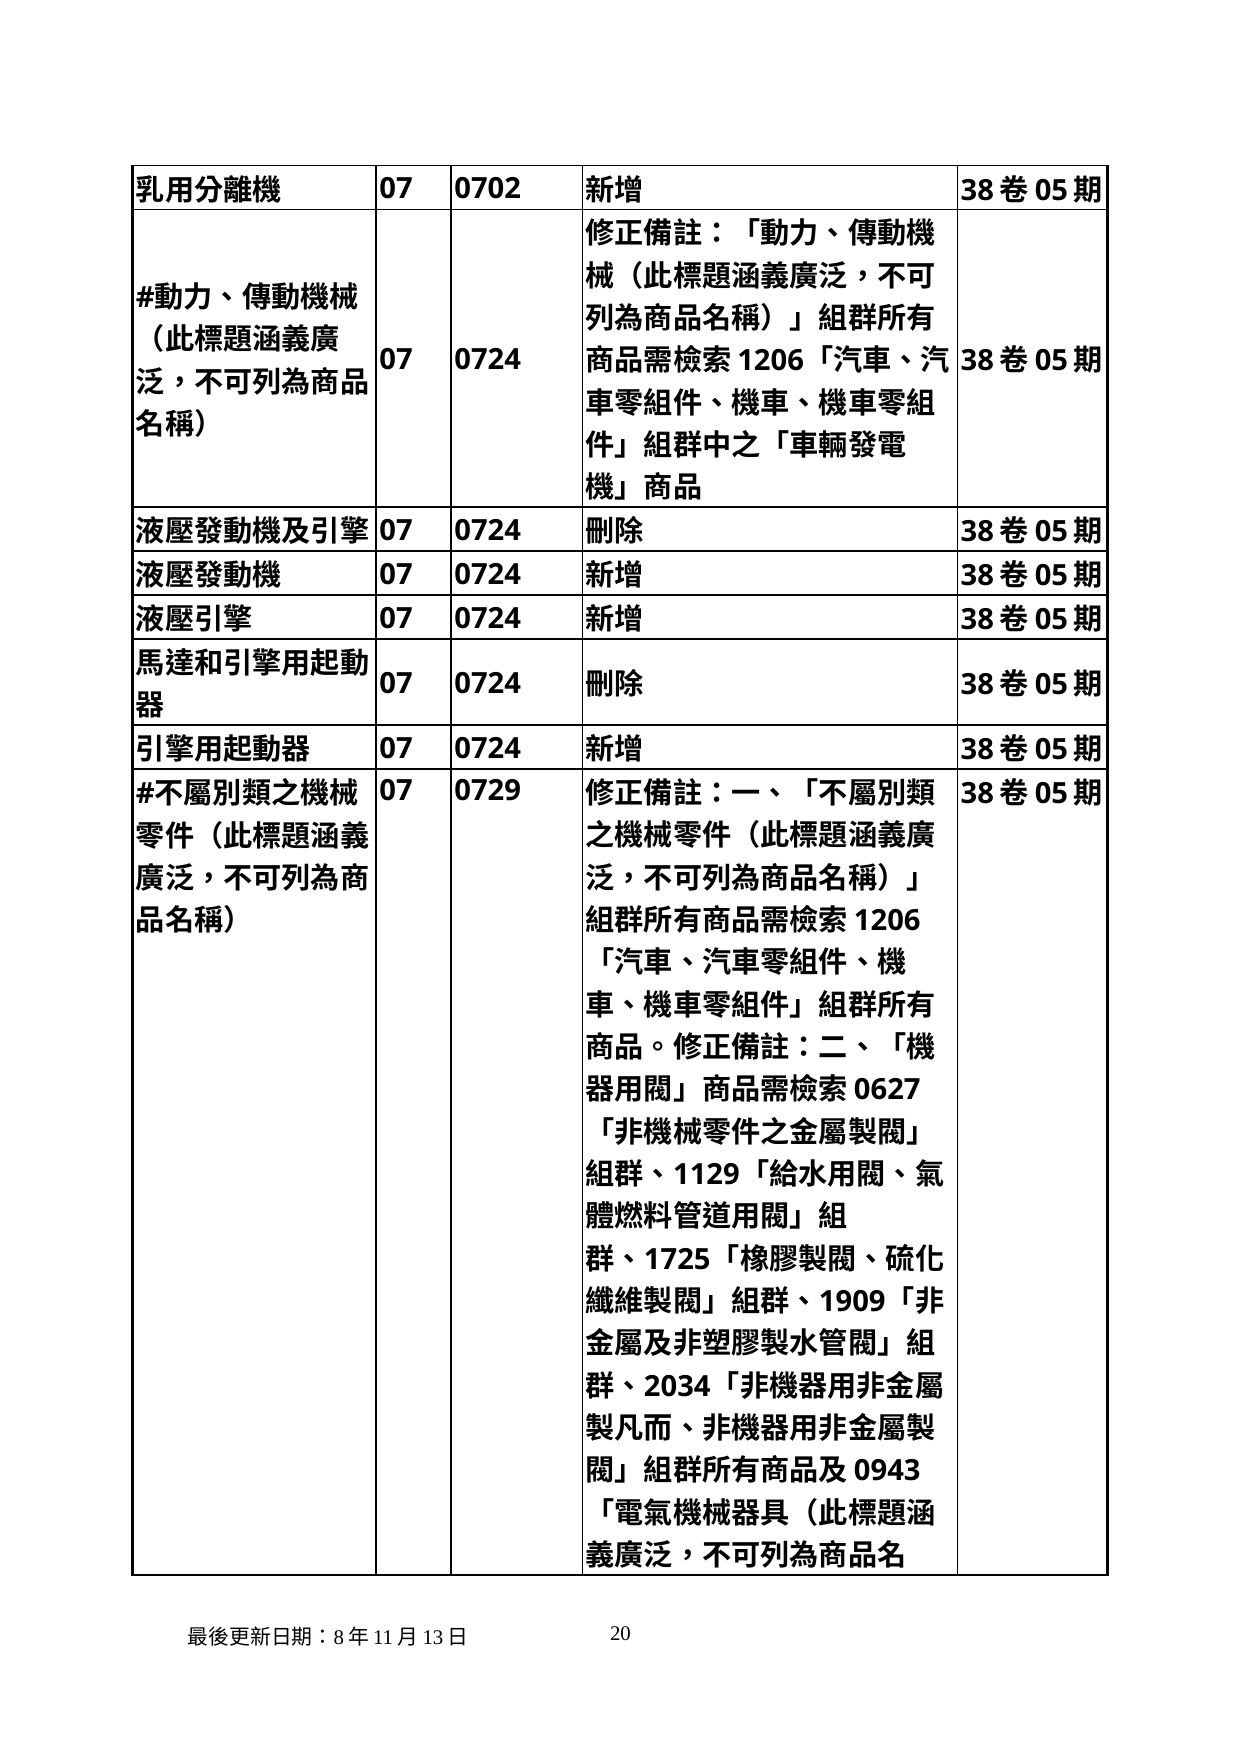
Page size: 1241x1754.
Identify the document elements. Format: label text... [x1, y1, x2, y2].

table_cell 07 [377, 508, 450, 550]
table_cell 0702 [452, 166, 582, 208]
table_cell 刪除 [583, 640, 957, 724]
table_cell 07 [377, 640, 450, 724]
table_cell 38卷05期 [958, 726, 1106, 768]
table_cell 07 [377, 770, 450, 1574]
table_cell 0724 [452, 726, 582, 768]
table_cell 07 [377, 596, 450, 638]
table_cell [134, 770, 375, 1574]
table_cell 38卷05期 [958, 640, 1106, 724]
table_cell 38卷05期 [958, 596, 1106, 638]
table_cell 0729 [452, 770, 582, 1574]
table_cell 引擎用起動器 [134, 726, 375, 768]
table_cell 07 [377, 552, 450, 594]
table_cell 刪除 [583, 508, 957, 550]
table_cell 液壓發動機 [134, 552, 375, 594]
table_cell 38卷05期 [958, 552, 1106, 594]
table_cell 38卷05期 [958, 508, 1106, 550]
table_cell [583, 770, 957, 1574]
table_cell 0724 [452, 640, 582, 724]
table_cell 0724 [452, 210, 582, 506]
table_cell 0724 [452, 508, 582, 550]
table_cell 新增 [583, 726, 957, 768]
table_cell 液壓引擎 [134, 596, 375, 638]
table_cell 0724 [452, 596, 582, 638]
table_cell 07 [377, 726, 450, 768]
table_cell 新增 [583, 552, 957, 594]
table_cell 0724 [452, 552, 582, 594]
table_cell 07 [377, 166, 450, 208]
table_cell 乳用分離機 [134, 166, 375, 208]
table_cell #動力、傳動機械（此標題涵義廣泛，不可列為商品名稱） [134, 210, 375, 506]
table_cell 新增 [583, 166, 957, 208]
table_cell 馬達和引擎用起動器 [134, 640, 375, 724]
table_cell 38卷05期 [958, 210, 1106, 506]
table_cell 修正備註：「動力、傳動機械（此標題涵義廣泛，不可列為商品名稱）」組群所有商品需檢索1206「汽車、汽車零組件、機車、機車零組件」組群中之「車輛發電機」商品 [583, 210, 957, 506]
table_cell 38卷05期 [958, 166, 1106, 208]
table_cell 液壓發動機及引擎 [134, 508, 375, 550]
table_cell 新增 [583, 596, 957, 638]
table_cell 07 [377, 210, 450, 506]
table_cell 38卷05期 [958, 770, 1106, 1574]
